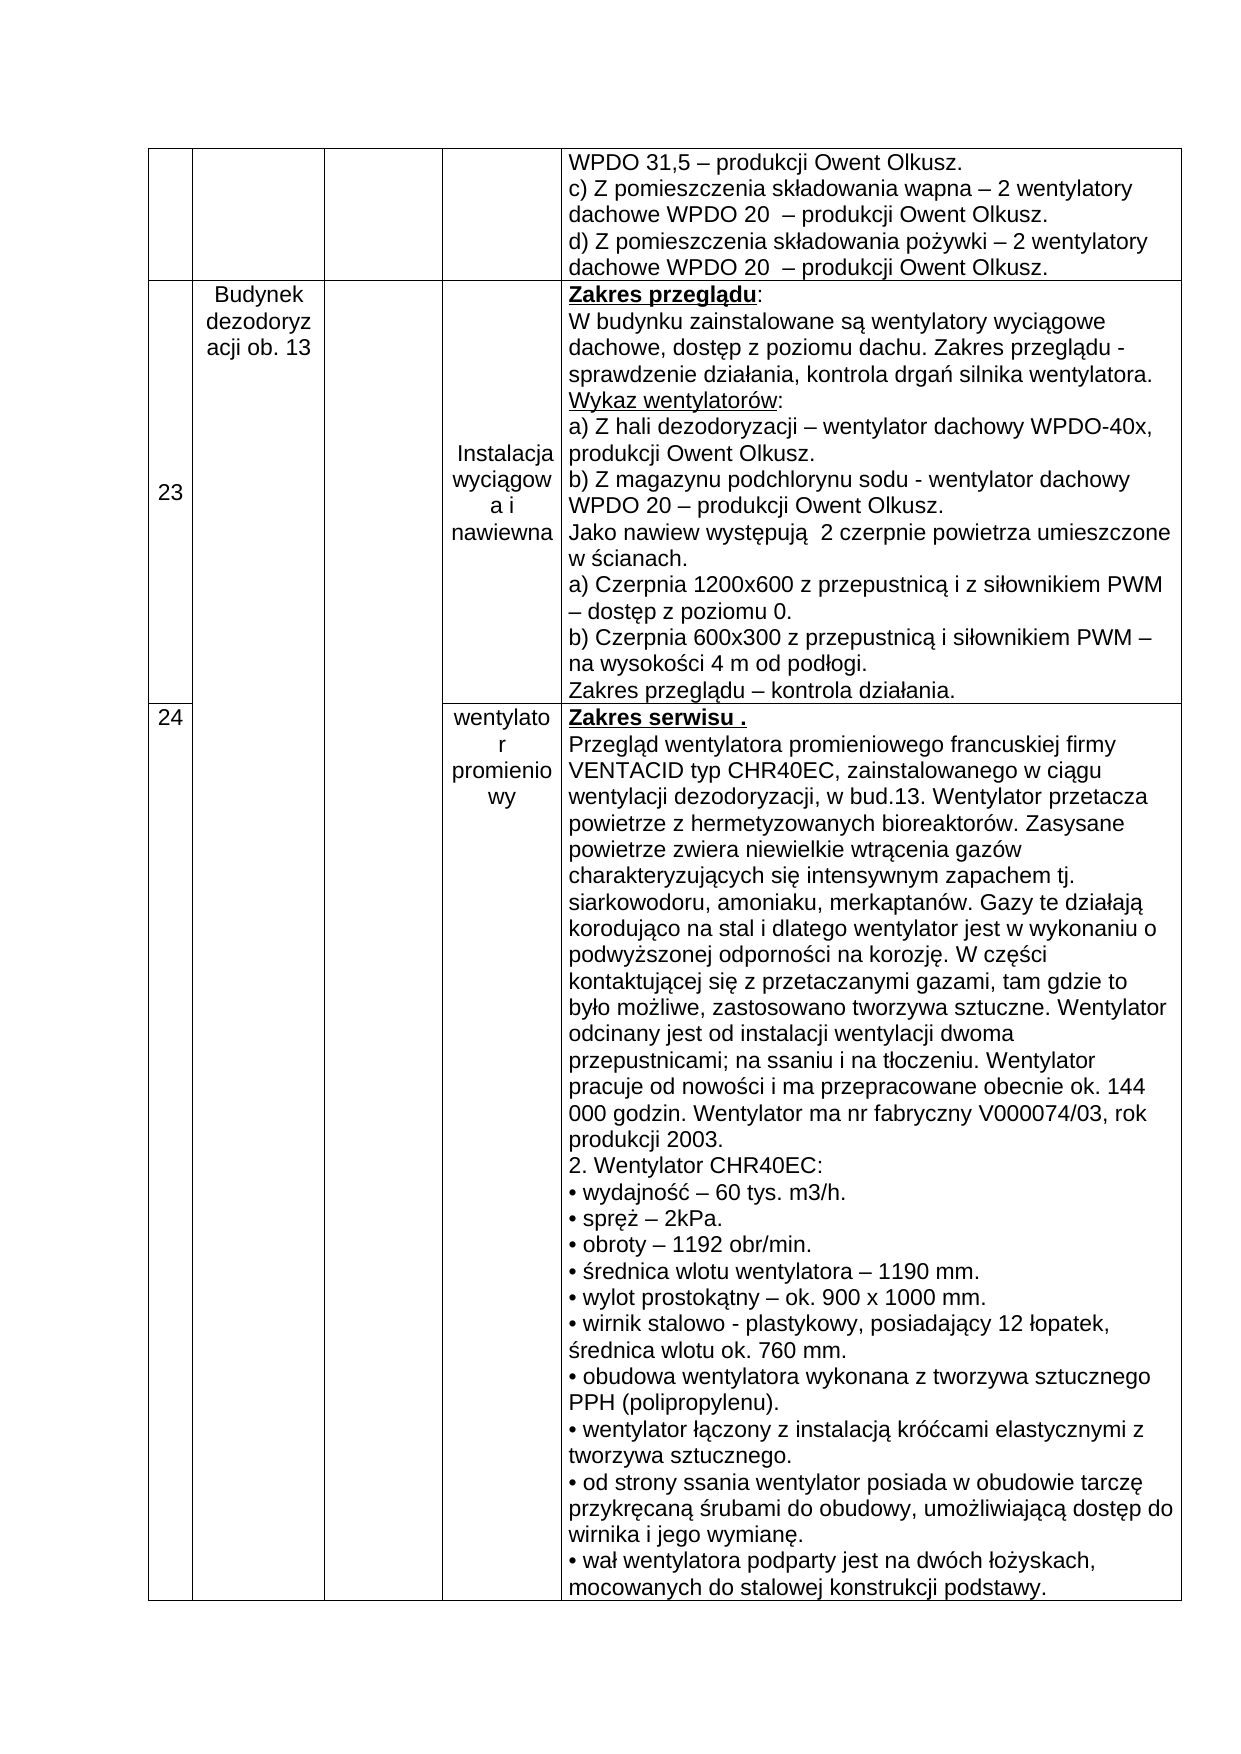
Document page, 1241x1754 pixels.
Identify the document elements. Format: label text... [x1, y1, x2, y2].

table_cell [193, 149, 324, 280]
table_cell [562, 149, 1181, 280]
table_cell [443, 149, 561, 280]
table_cell 24 [149, 704, 192, 1600]
table_cell 22 [149, 149, 192, 280]
table_cell Instalacja wyciągowa i nawiewna [443, 281, 561, 703]
table_cell Budynek dezodoryzacji ob. 13 [193, 281, 324, 1600]
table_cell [443, 704, 561, 1600]
table_cell Zakres przeglądu: W budynku zainstalowane są wentylatory wyciągowe dachowe, dostęp z poziomu dachu. Zakres przeglądu - sprawdzenie działania, kontrola drgań silnika wentylatora. Wykaz wentylatorów: a) Z hali dezodoryzacji – wentylator dachowy WPDO-40x, produkcji Owent Olkusz. b) Z magazynu podchlorynu sodu - wentylator dachowy WPDO 20 – produkcji Owent Olkusz. Jako nawiew występują 2 czerpnie powietrza umieszczone w ścianach. a) Czerpnia 1200x600 z przepustnicą i z siłownikiem PWM – dostęp z poziomu 0. b) Czerpnia 600x300 z przepustnicą i siłownikiem PWM – na wysokości 4 m od podłogi. Zakres przeglądu – kontrola działania. [562, 281, 1181, 703]
table_cell 23 [149, 281, 192, 703]
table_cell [562, 704, 1181, 1600]
table_cell [325, 281, 442, 1600]
table_cell [325, 149, 442, 280]
